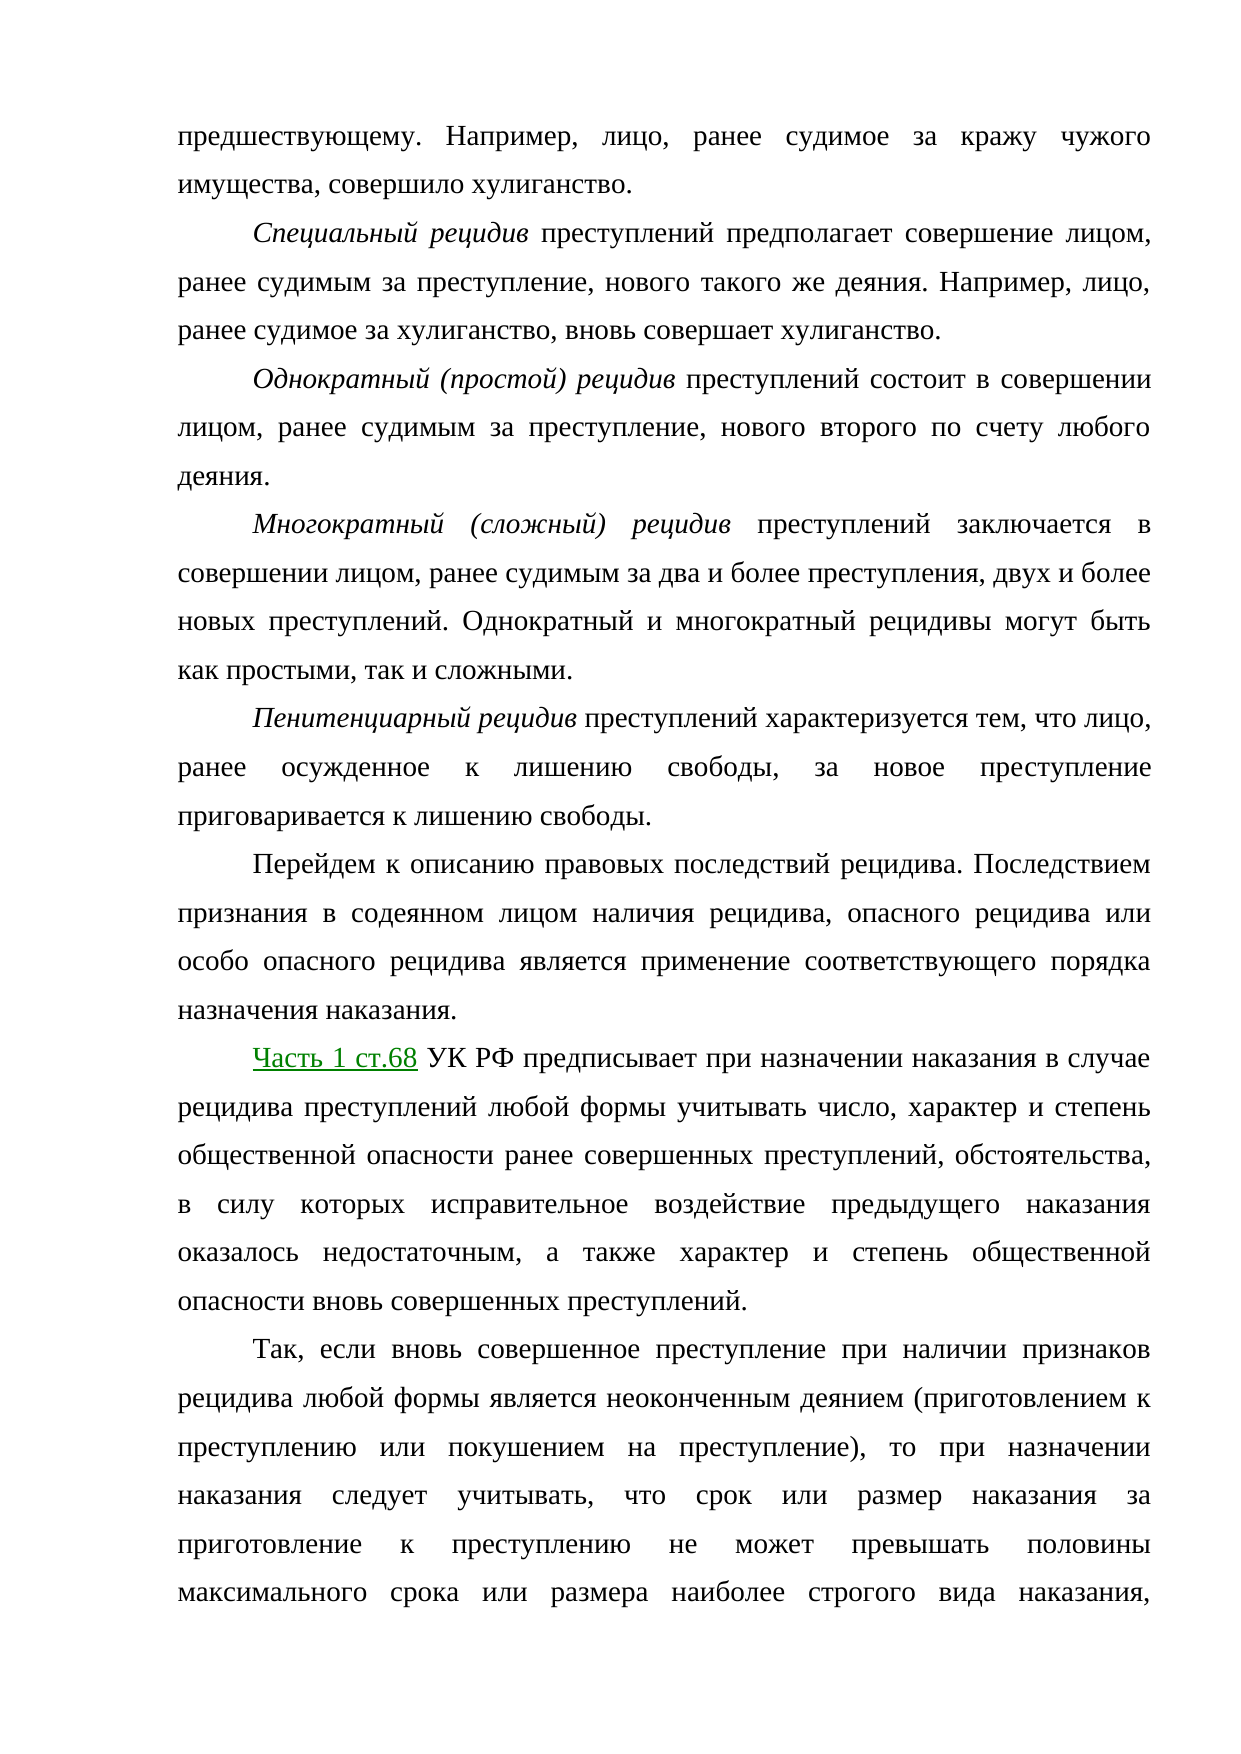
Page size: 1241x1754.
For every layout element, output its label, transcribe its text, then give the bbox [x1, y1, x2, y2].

text Многократный (сложный) рецидив преступлений заключается в совершении лицом, ранее судимым за два и более преступления, двух и более новых преступлений. Однократный и многократный рецидивы могут быть как простыми, так и сложными. [177, 506, 1152, 686]
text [177, 1332, 1152, 1608]
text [177, 118, 1152, 200]
text Пенитенциарный рецидив преступлений характеризуется тем, что лицо, ранее осужденное к лишению свободы, за новое преступление приговаривается к лишению свободы. [177, 701, 1152, 831]
text Специальный рецидив преступлений предполагает совершение лицом, ранее судимым за преступление, нового такого же деяния. Например, лицо, ранее судимое за хулиганство, вновь совершает хулиганство. [177, 215, 1152, 346]
text Однократный (простой) рецидив преступлений состоит в совершении лицом, ранее судимым за преступление, нового второго по счету любого деяния. [177, 361, 1152, 491]
text Перейдем к описанию правовых последствий рецидива. Последствием признания в содеянном лицом наличия рецидива, опасного рецидива или особо опасного рецидива является применение соответствующего порядка назначения наказания. [177, 846, 1152, 1025]
text Часть 1 ст.68 УК РФ предписывает при назначении наказания в случае рецидива преступлений любой формы учитывать число, характер и степень общественной опасности ранее совершенных преступлений, обстоятельства, в силу которых исправительное воздействие предыдущего наказания оказалось недостаточным, а также характер и степень общественной опасности вновь совершенных преступлений. [177, 1040, 1152, 1317]
